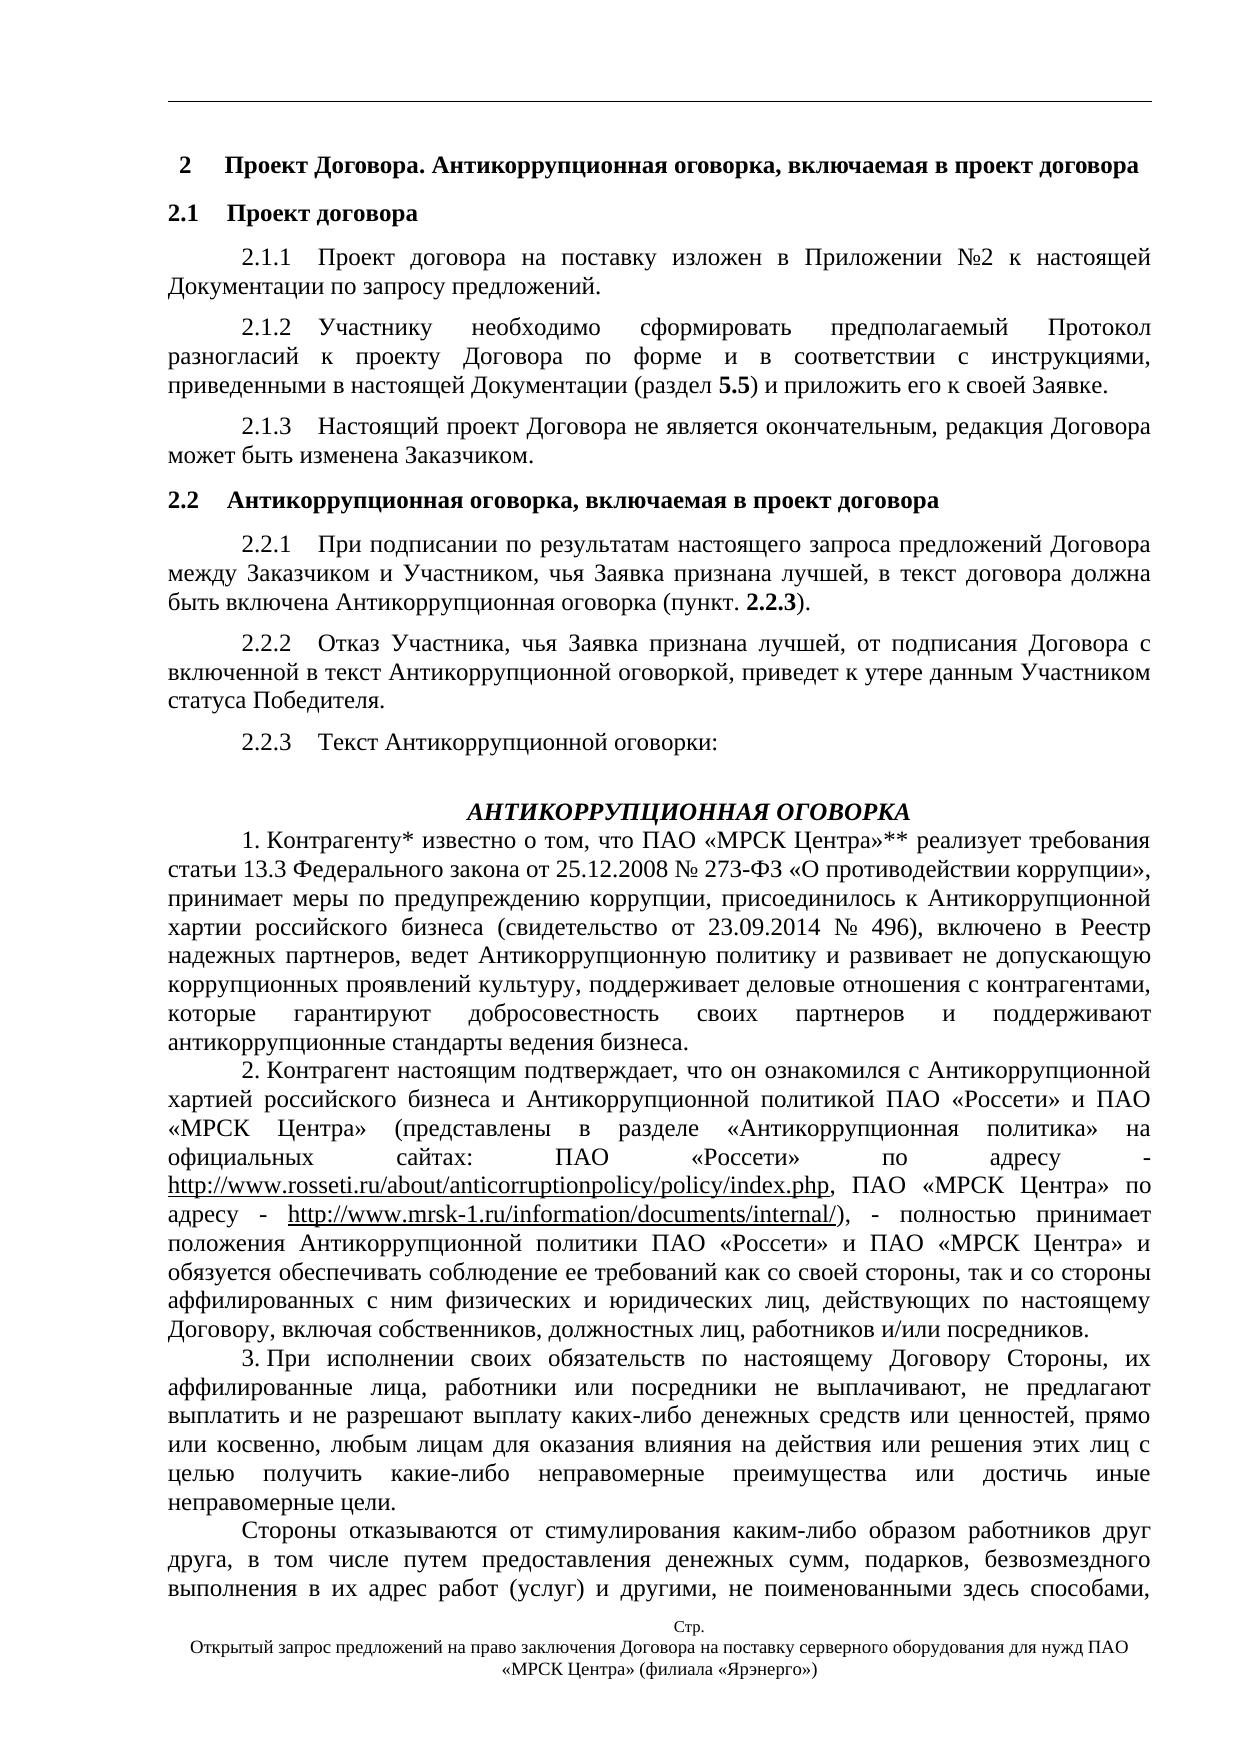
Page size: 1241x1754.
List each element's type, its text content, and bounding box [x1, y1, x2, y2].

subtitle Текст Антикоррупционной оговорки: [168, 727, 1152, 756]
subtitle Проект договора на поставку изложен в Приложении №2 к настоящей Документации по запросу предложений. [168, 242, 1152, 300]
subtitle Антикоррупционная оговорка, включаемая в проект договора [168, 485, 1152, 514]
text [168, 1516, 1152, 1602]
subtitle Настоящий проект Договора не является окончательным, редакция Договора может быть изменена Заказчиком. [168, 411, 1152, 468]
text 1. Контрагенту* известно о том, что ПАО «МРСК Центра»** реализует требования статьи 13.3 Федерального закона от 25.12.2008 № 273-ФЗ «О противодействии коррупции», принимает меры по предупреждению коррупции, присоединилось к Антикоррупционной хартии российского бизнеса (свидетельство от 23.09.2014 № 496), включено в Реестр надежных партнеров, ведет Антикоррупционную политику и развивает не допускающую коррупционных проявлений культуру, поддерживает деловые отношения с контрагентами, которые гарантируют добросовестность своих партнеров и поддерживают антикоррупционные стандарты ведения бизнеса. [168, 826, 1152, 1056]
text 3. При исполнении своих обязательств по настоящему Договору Стороны, их аффилированные лица, работники или посредники не выплачивают, не предлагают выплатить и не разрешают выплату каких-либо денежных средств или ценностей, прямо или косвенно, любым лицам для оказания влияния на действия или решения этих лиц с целью получить какие-либо неправомерные преимущества или достичь иные неправомерные цели. [168, 1343, 1152, 1516]
subtitle Проект Договора. Антикоррупционная оговорка, включаемая в проект договора [166, 150, 1152, 179]
text АНТИКОРРУПЦИОННАЯ ОГОВОРКА [168, 797, 1152, 826]
subtitle Проект договора [168, 198, 1152, 227]
subtitle Отказ Участника, чья Заявка признана лучшей, от подписания Договора с включенной в текст Антикоррупционной оговоркой, приведет к утере данным Участником статуса Победителя. [168, 628, 1152, 714]
text 2. Контрагент настоящим подтверждает, что он ознакомился с Антикоррупционной хартией российского бизнеса и Антикоррупционной политикой ПАО «Россети» и ПАО «МРСК Центра» (представлены в разделе «Антикоррупционная политика» на официальных сайтах: ПАО «Россети» по адресу - http://www.rosseti.ru/about/anticorruptionpolicy/policy/index.php, ПАО «МРСК Центра» по адресу - http://www.mrsk-1.ru/information/documents/internal/), - полностью принимает положения Антикоррупционной политики ПАО «Россети» и ПАО «МРСК Центра» и обязуется обеспечивать соблюдение ее требований как со своей стороны, так и со стороны аффилированных с ним физических и юридических лиц, действующих по настоящему Договору, включая собственников, должностных лиц, работников и/или посредников. [168, 1056, 1152, 1343]
subtitle Участнику необходимо сформировать предполагаемый Протокол разногласий к проекту Договора по форме и в соответствии с инструкциями, приведенными в настоящей Документации (раздел 5.5) и приложить его к своей Заявке. [168, 312, 1152, 398]
subtitle При подписании по результатам настоящего запроса предложений Договора между Заказчиком и Участником, чья Заявка признана лучшей, в текст договора должна быть включена Антикоррупционная оговорка (пункт. 2.2.3). [168, 529, 1152, 616]
